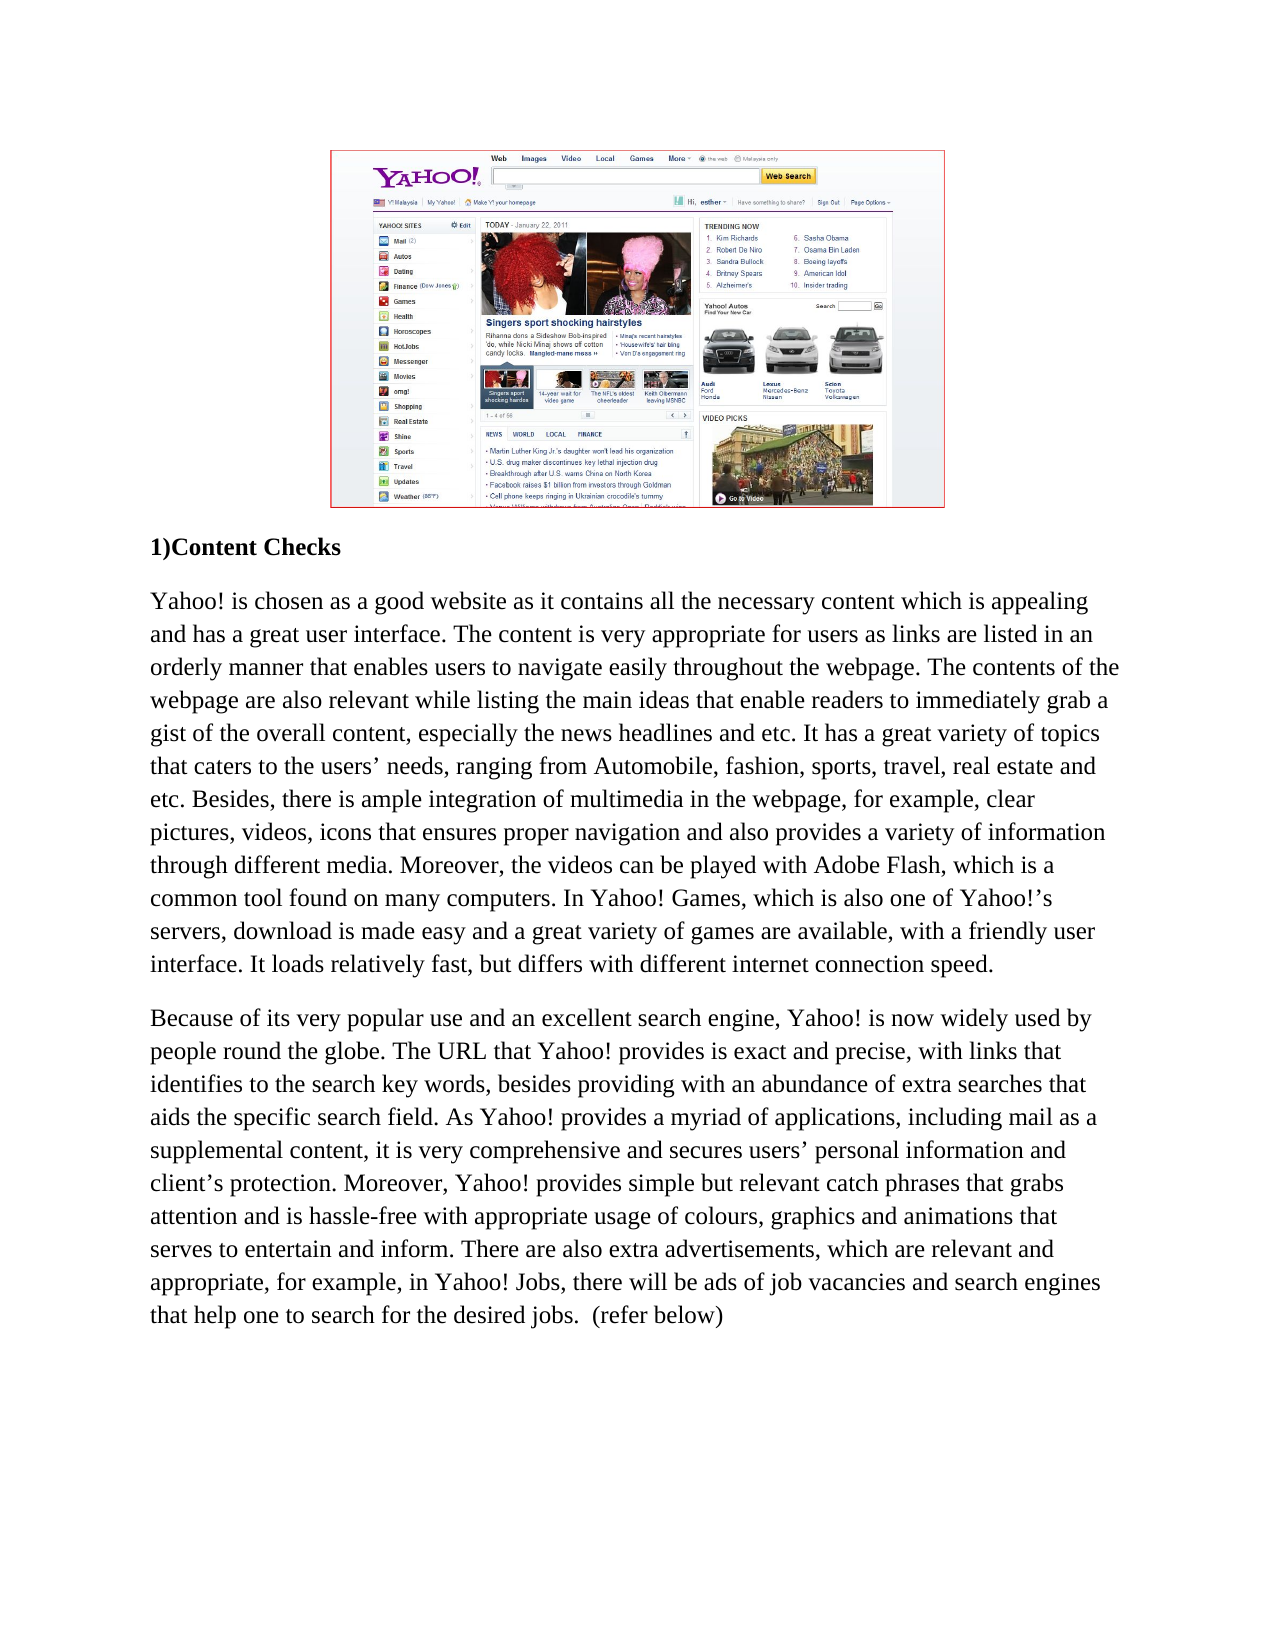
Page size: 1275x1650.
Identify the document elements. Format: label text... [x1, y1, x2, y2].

text Because of its very popular use and an excellent search engine, Yahoo! is now widely used by people round the globe. The URL that Yahoo! provides is exact and precise, with links that identifies to the search key words, besides providing with an abundance of extra searches that aids the specific search field. As Yahoo! provides a myriad of applications, including mail as a supplemental content, it is very comprehensive and secures users’ personal information and client’s protection. Moreover, Yahoo! provides simple but relevant catch phrases that grabs attention and is hassle-free with appropriate usage of colours, graphics and animations that serves to entertain and inform. There are also extra advertisements, which are relevant and appropriate, for example, in Yahoo! Jobs, there will be ads of job vacancies and search engines that help one to search for the desired jobs. (refer below) [150, 1003, 1125, 1329]
text 1)Content Checks [150, 532, 1125, 561]
text Yahoo! is chosen as a good website as it contains all the necessary content which is appealing and has a great user interface. The content is very appropriate for users as links are listed in an orderly manner that enables users to navigate easily throughout the webpage. The contents of the webpage are also relevant while listing the main ideas that enable readers to immediately grab a gist of the overall content, especially the news headlines and etc. It has a great variety of topics that caters to the users’ needs, ranging from Automobile, fashion, sports, travel, real estate and etc. Besides, there is ample integration of multimedia in the webpage, for example, clear pictures, videos, icons that ensures proper navigation and also provides a variety of information through different media. Moreover, the videos can be played with Adobe Flash, which is a common tool found on many computers. In Yahoo! Games, which is also one of Yahoo!’s servers, download is made easy and a great variety of games are available, with a friendly user interface. It loads relatively fast, but differs with different internet connection speed. [150, 586, 1125, 978]
picture [330, 150, 945, 508]
